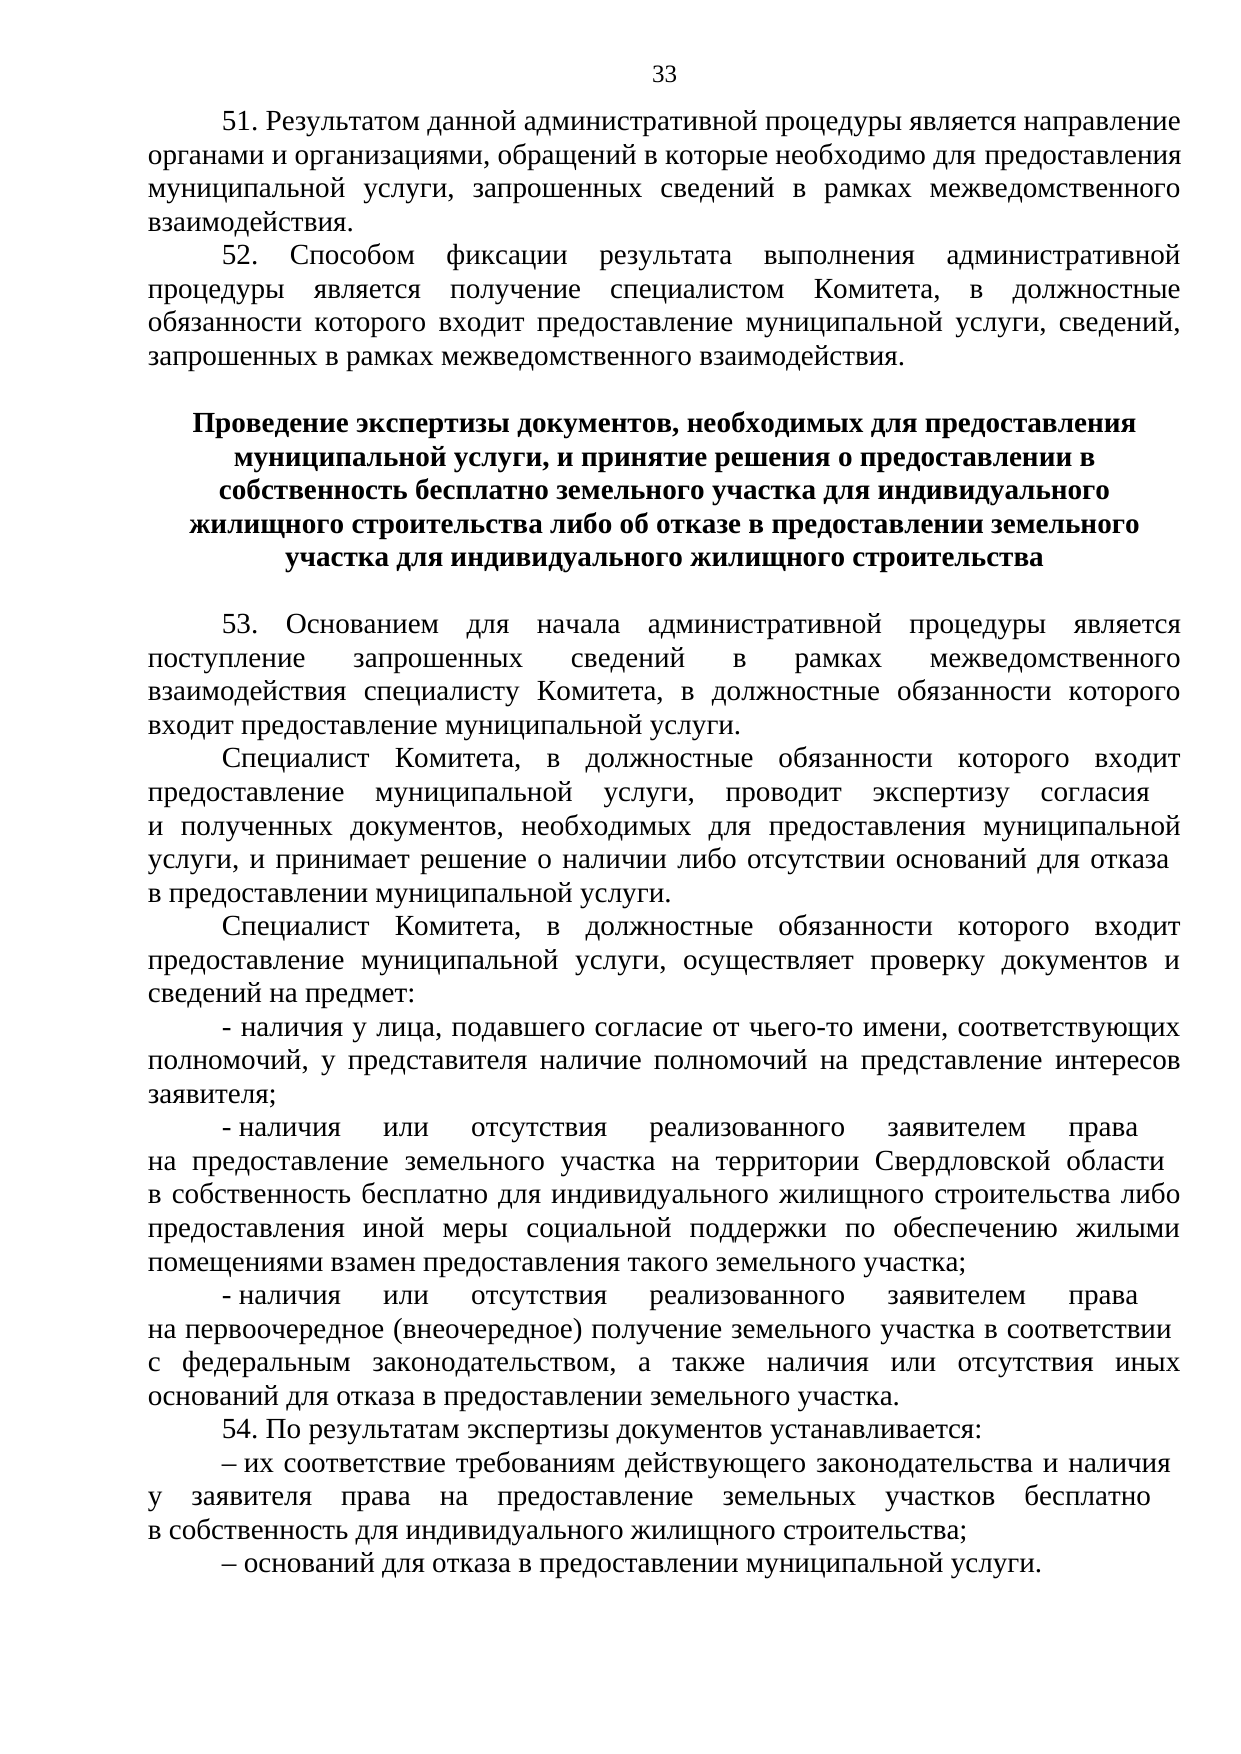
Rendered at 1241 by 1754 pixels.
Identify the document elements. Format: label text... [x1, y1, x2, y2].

text - наличия или отсутствия реализованного заявителем права на предоставление земельного участка на территории Свердловской области в собственность бесплатно для индивидуального жилищного строительства либо предоставления иной меры социальной поддержки по обеспечению жилыми помещениями взамен предоставления такого земельного участка; [148, 1109, 1181, 1277]
text 53. Основанием для начала административной процедуры является поступление запрошенных сведений в рамках межведомственного взаимодействия специалисту Комитета, в должностные обязанности которого входит предоставление муниципальной услуги. [148, 606, 1181, 741]
text Проведение экспертизы документов, необходимых для предоставления муниципальной услуги, и принятие решения о предоставлении в собственность бесплатно земельного участка для индивидуального жилищного строительства либо об отказе в предоставлении земельного участка для индивидуального жилищного строительства [148, 405, 1181, 573]
text Специалист Комитета, в должностные обязанности которого входит предоставление муниципальной услуги, проводит экспертизу согласия и полученных документов, необходимых для предоставления муниципальной услуги, и принимает решение о наличии либо отсутствии оснований для отказа в предоставлении муниципальной услуги. [148, 741, 1181, 908]
text – оснований для отказа в предоставлении муниципальной услуги. [148, 1546, 1181, 1579]
text 52. Способом фиксации результата выполнения административной процедуры является получение специалистом Комитета, в должностные обязанности которого входит предоставление муниципальной услуги, сведений, запрошенных в рамках межведомственного взаимодействия. [148, 237, 1181, 372]
text – их соответствие требованиям действующего законодательства и наличия у заявителя права на предоставление земельных участков бесплатно в собственность для индивидуального жилищного строительства; [148, 1445, 1181, 1546]
text 51. Результатом данной административной процедуры является направление органами и организациями, обращений в которые необходимо для предоставления муниципальной услуги, запрошенных сведений в рамках межведомственного взаимодействия. [148, 103, 1181, 237]
text - наличия у лица, подавшего согласие от чьего-то имени, соответствующих полномочий, у представителя наличие полномочий на представление интересов заявителя; [148, 1009, 1181, 1109]
text - наличия или отсутствия реализованного заявителем права на первоочередное (внеочередное) получение земельного участка в соответствии с федеральным законодательством, а также наличия или отсутствия иных оснований для отказа в предоставлении земельного участка. [148, 1277, 1181, 1411]
text 54. По результатам экспертизы документов устанавливается: [148, 1411, 1181, 1445]
text Специалист Комитета, в должностные обязанности которого входит предоставление муниципальной услуги, осуществляет проверку документов и сведений на предмет: [148, 908, 1181, 1009]
